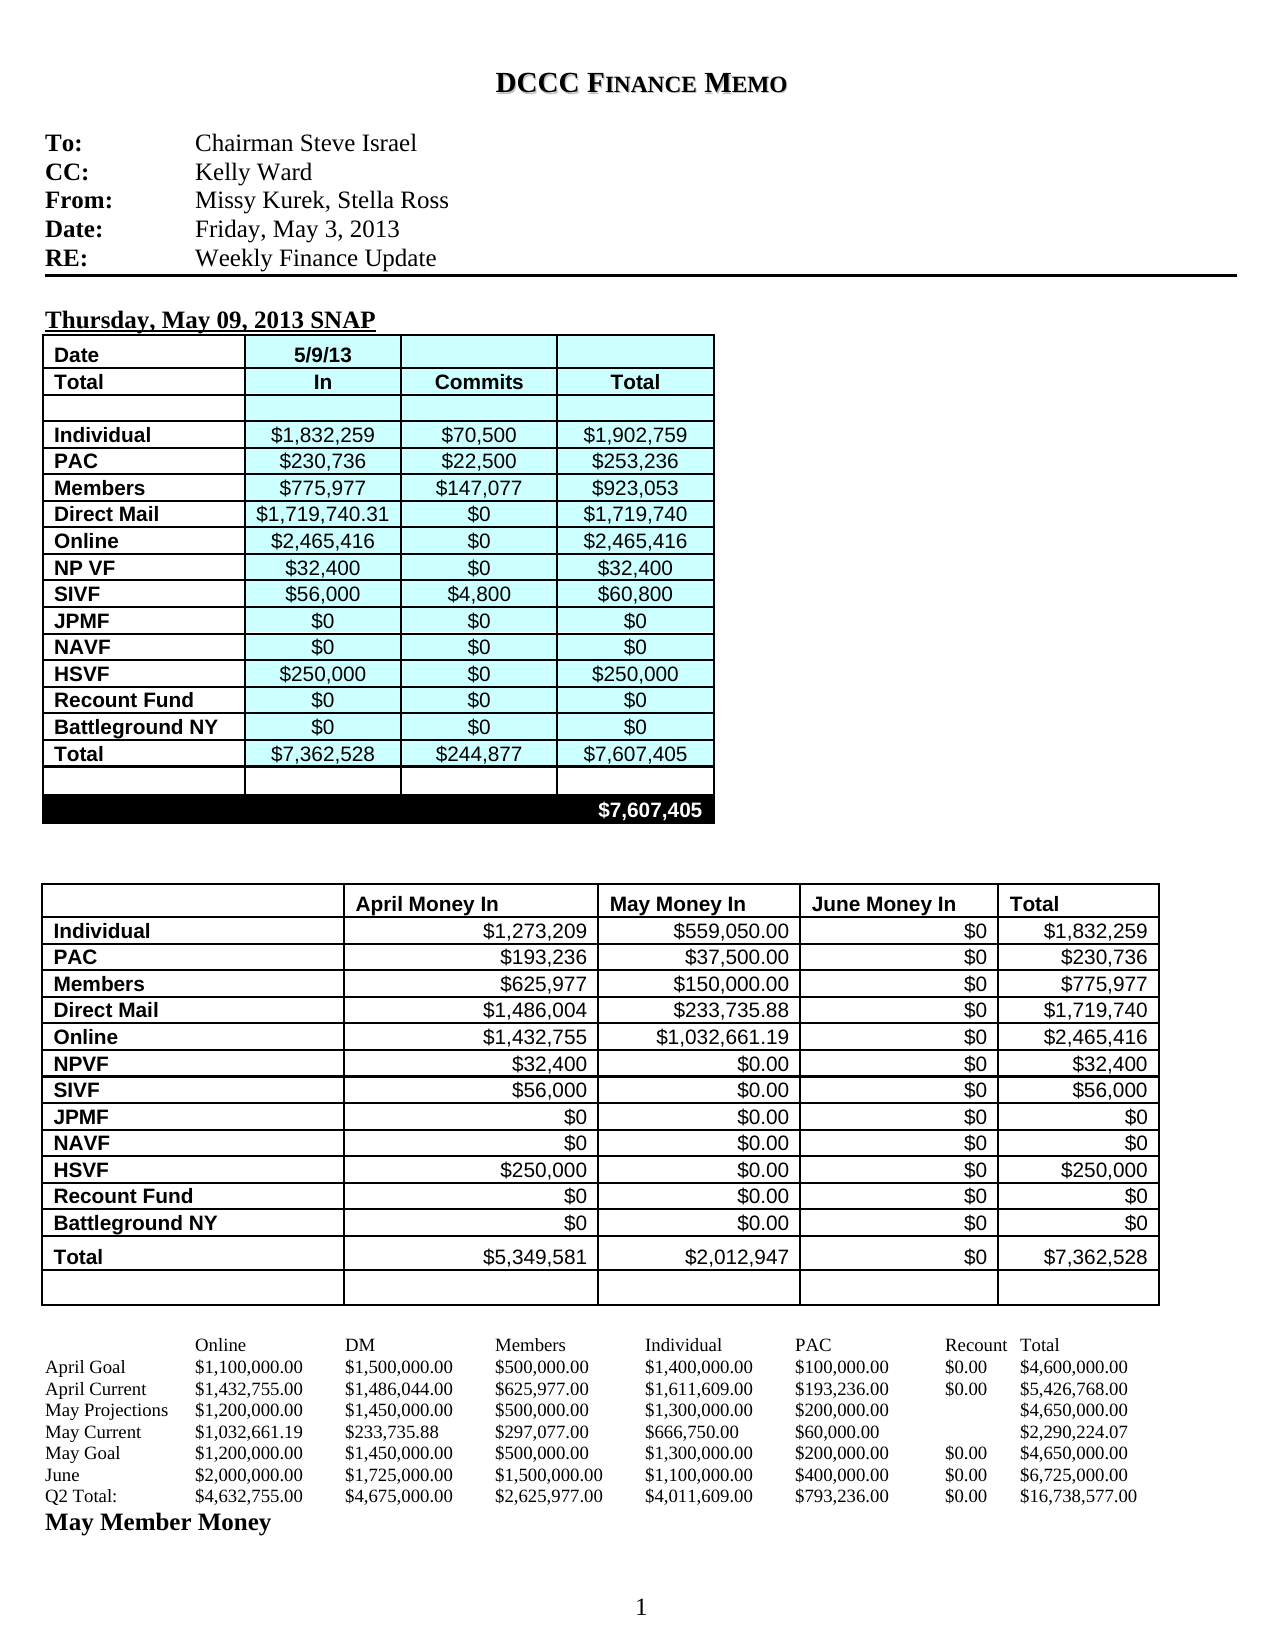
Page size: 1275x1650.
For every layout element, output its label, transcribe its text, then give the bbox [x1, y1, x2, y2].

table_cell $244,877 [402, 741, 556, 765]
table_cell Total [44, 369, 244, 393]
table_cell Total [44, 741, 244, 765]
table_cell $0.00 [599, 1104, 799, 1128]
table_cell $775,977 [999, 971, 1158, 996]
table_cell $56,000 [345, 1078, 597, 1102]
table_cell Total [43, 1237, 343, 1269]
table_cell [345, 1271, 597, 1303]
table_cell Online [44, 528, 244, 553]
table_cell $7,607,405 [558, 741, 713, 765]
table_header [558, 336, 713, 367]
table_cell $0 [999, 1184, 1158, 1208]
text May Goal $1,200,000.00 $1,450,000.00 $500,000.00 $1,300,000.00 $200,000.00 $0.00 $4,650,000.00 [45, 1442, 1237, 1464]
table_cell $0 [402, 661, 556, 686]
text RE: Weekly Finance Update [45, 243, 1237, 274]
table_cell $250,000 [999, 1157, 1158, 1182]
table_cell [43, 1271, 343, 1303]
table_cell $56,000 [246, 581, 400, 606]
table_cell [599, 1271, 799, 1303]
table_cell $0 [999, 1210, 1158, 1235]
table_cell $0 [801, 971, 997, 996]
table_cell $0 [558, 608, 713, 632]
table_cell Recount Fund [44, 688, 244, 712]
table_cell $230,736 [999, 945, 1158, 969]
text Date: Friday, May 3, 2013 [45, 214, 1237, 243]
text May Member Money [45, 1507, 1237, 1536]
table_cell $0 [246, 688, 400, 712]
table_cell $0.00 [599, 1210, 799, 1235]
table_cell $0 [558, 635, 713, 659]
table_header Date [44, 336, 244, 367]
table_cell [558, 396, 713, 420]
table_cell $230,736 [246, 449, 400, 473]
table_cell Individual [43, 918, 343, 943]
table_cell $32,400 [246, 555, 400, 579]
table_cell $0.00 [599, 1184, 799, 1208]
table_cell $150,000.00 [599, 971, 799, 996]
table_cell PAC [43, 945, 343, 969]
table_cell $2,465,416 [246, 528, 400, 553]
table_cell $0 [246, 714, 400, 739]
table_cell NAVF [44, 635, 244, 659]
text DCCC Finance Memo [45, 66, 1237, 99]
table_cell $0.00 [599, 1131, 799, 1155]
table_cell $37,500.00 [599, 945, 799, 969]
table_cell Individual [44, 422, 244, 447]
text Thursday, May 09, 2013 SNAP [45, 305, 1237, 334]
table_cell $0 [801, 1184, 997, 1208]
table_cell $2,465,416 [558, 528, 713, 553]
table_cell NAVF [43, 1131, 343, 1155]
table_cell $625,977 [345, 971, 597, 996]
table_cell $22,500 [402, 449, 556, 473]
table_header May Money In [599, 885, 799, 916]
table_cell $0 [801, 1104, 997, 1128]
table_cell $1,486,004 [345, 998, 597, 1022]
table_cell $250,000 [246, 661, 400, 686]
table_cell [402, 796, 556, 822]
table_cell $0 [402, 528, 556, 553]
table_cell $32,400 [999, 1051, 1158, 1075]
table_cell NPVF [43, 1051, 343, 1075]
text June $2,000,000.00 $1,725,000.00 $1,500,000.00 $1,100,000.00 $400,000.00 $0.00 $6,725,000.00 [45, 1464, 1237, 1485]
table_cell $0 [402, 635, 556, 659]
table_cell $0 [801, 1157, 997, 1182]
table_cell $0 [345, 1131, 597, 1155]
table_cell $1,832,259 [246, 422, 400, 447]
table_cell $775,977 [246, 475, 400, 500]
table_cell $0 [558, 714, 713, 739]
table_cell $32,400 [558, 555, 713, 579]
table_cell $0 [402, 502, 556, 526]
table_cell [999, 1271, 1158, 1303]
table_cell $0 [402, 714, 556, 739]
table_cell $250,000 [345, 1157, 597, 1182]
table_cell Commits [402, 369, 556, 393]
table_cell $2,465,416 [999, 1024, 1158, 1049]
table_cell $0 [246, 635, 400, 659]
table_cell $253,236 [558, 449, 713, 473]
table_cell JPMF [44, 608, 244, 632]
text May Current $1,032,661.19 $233,735.88 $297,077.00 $666,750.00 $60,000.00 $2,290,224.07 [45, 1421, 1237, 1442]
text Q2 Total: $4,632,755.00 $4,675,000.00 $2,625,977.00 $4,011,609.00 $793,236.00 $0.00 $16,738,577.00 [45, 1485, 1237, 1507]
table_cell $32,400 [345, 1051, 597, 1075]
table_cell $0 [801, 918, 997, 943]
table_cell $7,607,405 [558, 796, 713, 822]
table_cell $233,735.88 [599, 998, 799, 1022]
table_cell $0 [558, 688, 713, 712]
table_cell $0 [801, 1051, 997, 1075]
table_cell $0.00 [599, 1051, 799, 1075]
table_cell $250,000 [558, 661, 713, 686]
table_cell $0 [402, 608, 556, 632]
table_cell $5,349,581 [345, 1237, 597, 1269]
table_cell Battleground NY [43, 1210, 343, 1235]
table_cell Online [43, 1024, 343, 1049]
table_cell $0.00 [599, 1157, 799, 1182]
text Online DM Members Individual PAC Recount Total [45, 1334, 1237, 1356]
text CC: Kelly Ward [45, 157, 1237, 185]
table_cell $0 [801, 1131, 997, 1155]
table_cell $1,032,661.19 [599, 1024, 799, 1049]
table_cell $1,719,740 [558, 502, 713, 526]
table_cell $0 [345, 1210, 597, 1235]
table_cell [44, 796, 244, 822]
table_cell $0 [801, 1078, 997, 1102]
table_cell $0 [345, 1184, 597, 1208]
table_cell $193,236 [345, 945, 597, 969]
table_cell [558, 768, 713, 793]
table_cell $60,800 [558, 581, 713, 606]
table_cell $0 [999, 1131, 1158, 1155]
table_cell Members [44, 475, 244, 500]
table_cell Battleground NY [44, 714, 244, 739]
table_cell [402, 396, 556, 420]
table_cell $0 [801, 1024, 997, 1049]
table_cell $56,000 [999, 1078, 1158, 1102]
table_cell [246, 396, 400, 420]
table_cell $70,500 [402, 422, 556, 447]
table_header 5/9/13 [246, 336, 400, 367]
table_cell JPMF [43, 1104, 343, 1128]
table_cell [246, 768, 400, 793]
table_header Total [999, 885, 1158, 916]
table_cell $0 [246, 608, 400, 632]
table_cell $1,719,740.31 [246, 502, 400, 526]
table_cell Direct Mail [44, 502, 244, 526]
text April Current $1,432,755.00 $1,486,044.00 $625,977.00 $1,611,609.00 $193,236.00 $0.00 $5,426,768.00 [45, 1377, 1237, 1399]
table_header [402, 336, 556, 367]
table_cell $0 [801, 998, 997, 1022]
table_cell SIVF [44, 581, 244, 606]
table_cell $0 [345, 1104, 597, 1128]
table_cell $923,053 [558, 475, 713, 500]
table_cell Recount Fund [43, 1184, 343, 1208]
table_cell $0 [801, 1237, 997, 1269]
table_cell $0 [402, 555, 556, 579]
table_cell HSVF [43, 1157, 343, 1182]
table_cell [801, 1271, 997, 1303]
table_cell $1,719,740 [999, 998, 1158, 1022]
table_cell $1,902,759 [558, 422, 713, 447]
table_cell [44, 768, 244, 793]
table_cell $2,012,947 [599, 1237, 799, 1269]
table_cell $1,273,209 [345, 918, 597, 943]
text To: Chairman Steve Israel [45, 128, 1237, 157]
table_cell $1,432,755 [345, 1024, 597, 1049]
table_header April Money In [345, 885, 597, 916]
table_cell $4,800 [402, 581, 556, 606]
table_header June Money In [801, 885, 997, 916]
text From: Missy Kurek, Stella Ross [45, 185, 1237, 214]
table_cell In [246, 369, 400, 393]
table_cell PAC [44, 449, 244, 473]
table_cell HSVF [44, 661, 244, 686]
table_cell SIVF [43, 1078, 343, 1102]
table_cell [44, 396, 244, 420]
table_cell Members [43, 971, 343, 996]
table_cell Total [558, 369, 713, 393]
table_cell $7,362,528 [999, 1237, 1158, 1269]
table_cell $147,077 [402, 475, 556, 500]
table_cell $0 [402, 688, 556, 712]
table_cell $1,832,259 [999, 918, 1158, 943]
table_cell $0.00 [599, 1078, 799, 1102]
table_cell Direct Mail [43, 998, 343, 1022]
text April Goal $1,100,000.00 $1,500,000.00 $500,000.00 $1,400,000.00 $100,000.00 $0.00 $4,600,000.00 [45, 1356, 1237, 1377]
table_header [43, 885, 343, 916]
table_cell [246, 796, 400, 822]
table_cell $0 [801, 945, 997, 969]
text May Projections $1,200,000.00 $1,450,000.00 $500,000.00 $1,300,000.00 $200,000.00 $4,650,000.00 [45, 1399, 1237, 1421]
table_cell $7,362,528 [246, 741, 400, 765]
table_cell $559,050.00 [599, 918, 799, 943]
table_cell NP VF [44, 555, 244, 579]
table_cell $0 [999, 1104, 1158, 1128]
table_cell [402, 768, 556, 793]
table_cell $0 [801, 1210, 997, 1235]
